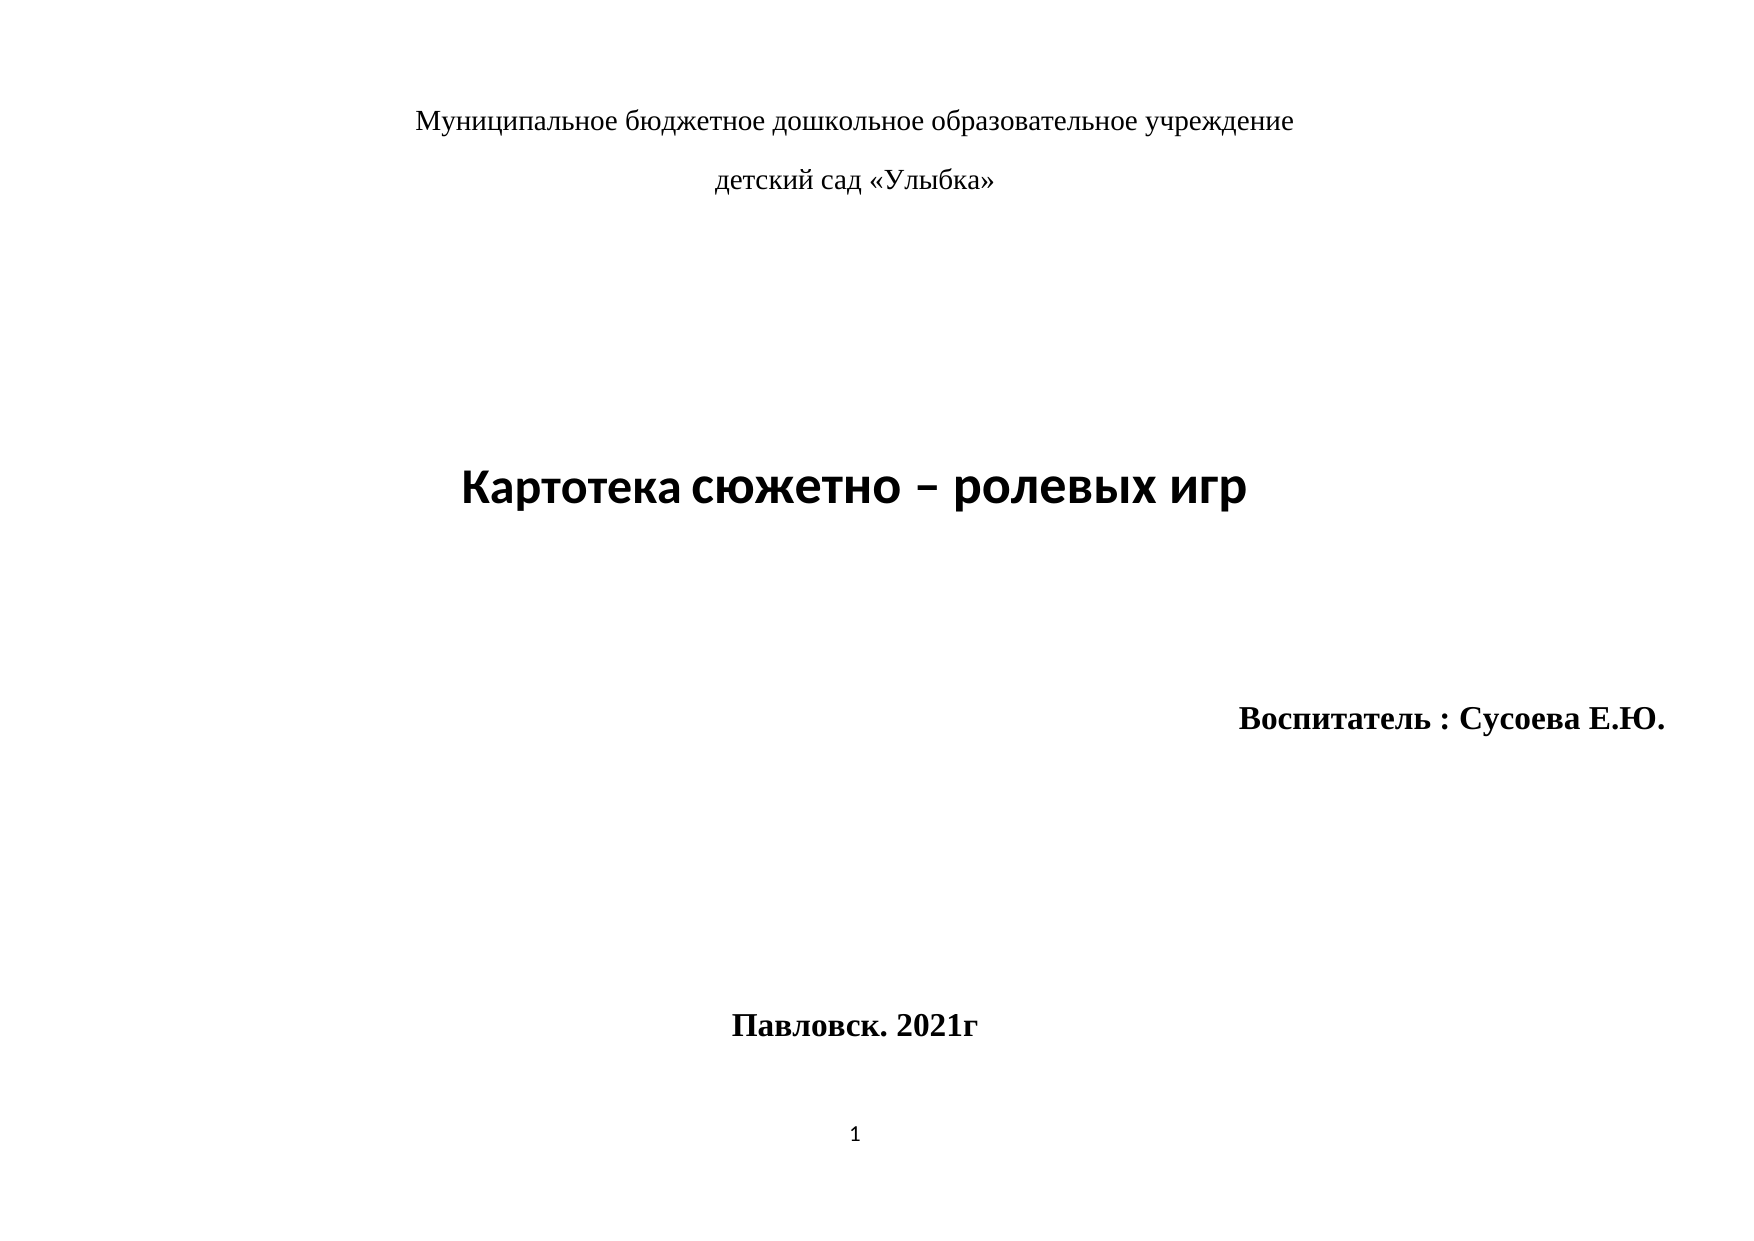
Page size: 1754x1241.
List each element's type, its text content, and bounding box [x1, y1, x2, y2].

text детский сад «Улыбка» [44, 162, 1665, 195]
text Павловск. 2021г [44, 1005, 1665, 1044]
text Воспитатель : Сусоева Е.Ю. [44, 699, 1665, 737]
text Картотека сюжетно – ролевых игр [44, 450, 1665, 517]
text Муниципальное бюджетное дошкольное образовательное учреждение [44, 103, 1665, 137]
